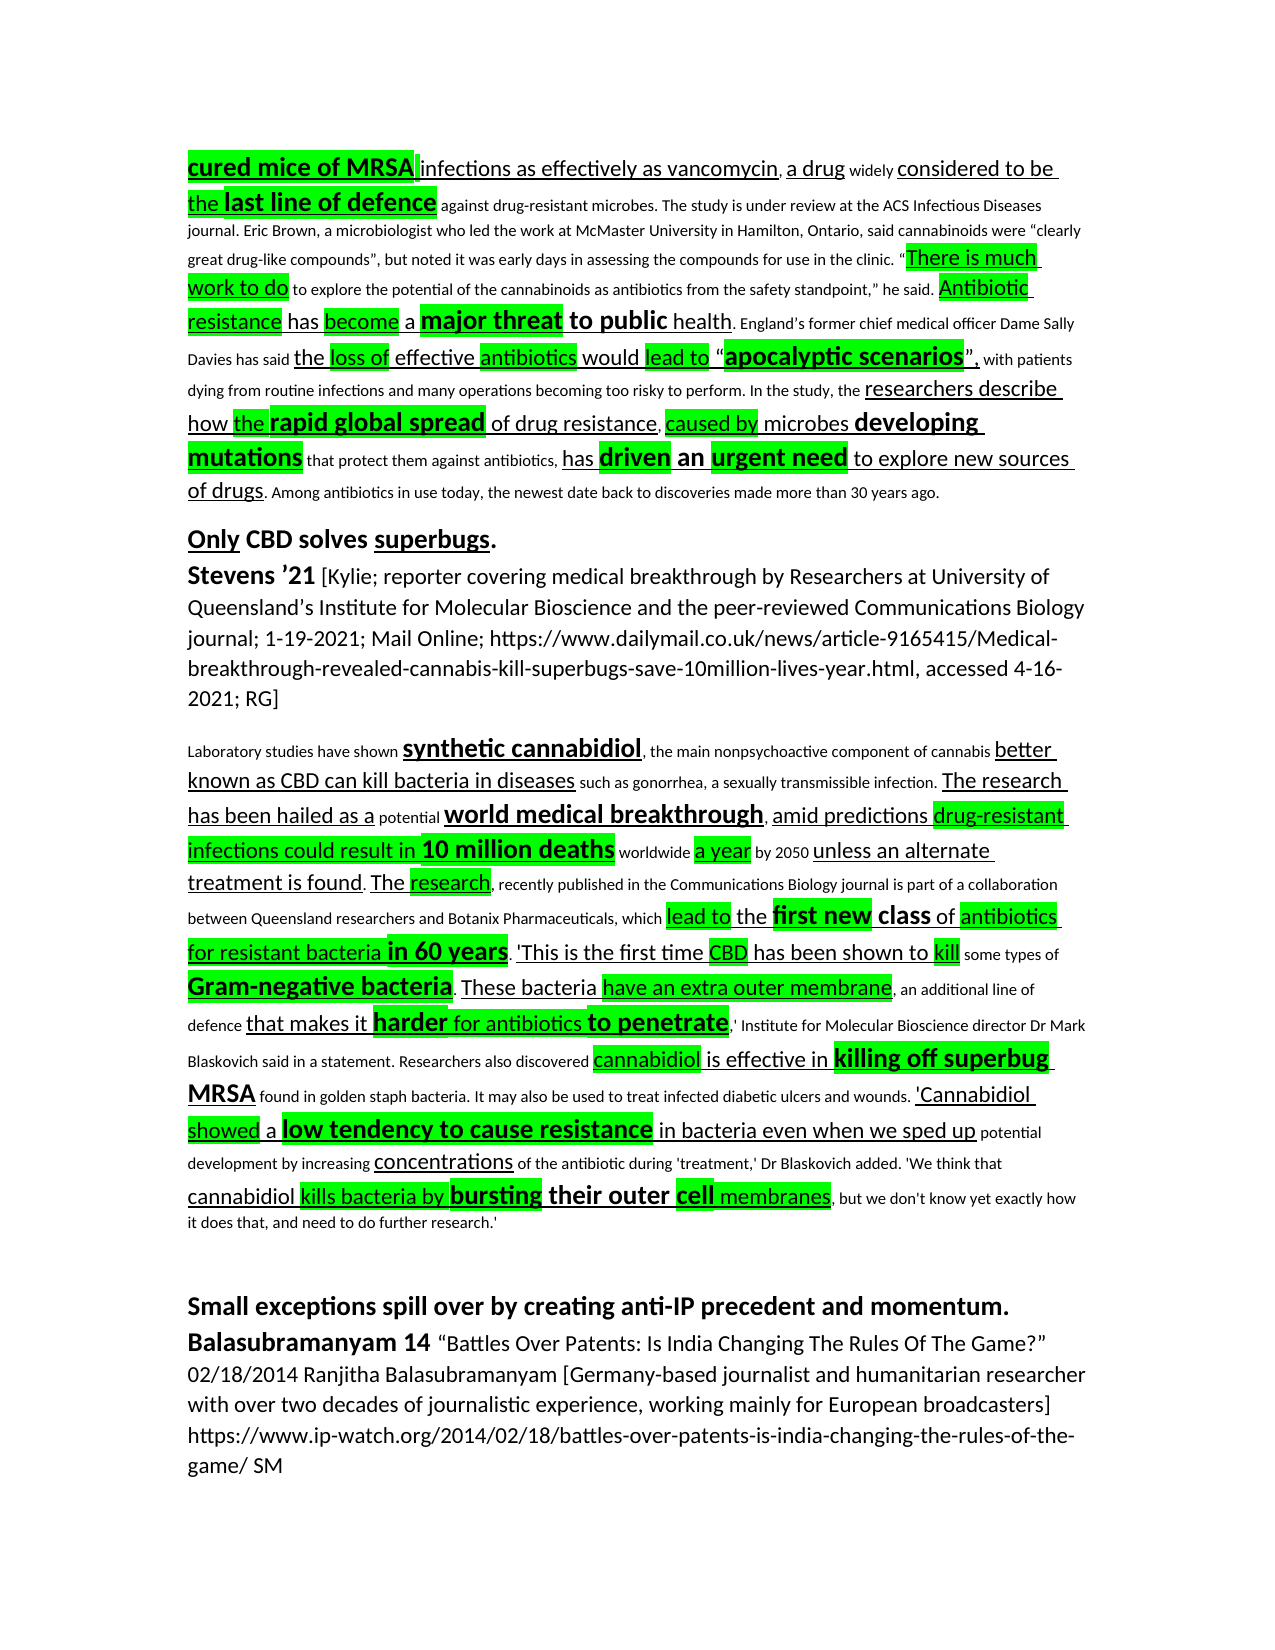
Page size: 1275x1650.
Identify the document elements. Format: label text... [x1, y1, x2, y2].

text Stevens ’21 [Kylie; reporter covering medical breakthrough by Researchers at University of Queensland’s Institute for Molecular Bioscience and the peer-reviewed Communications Biology journal; 1-19-2021; Mail Online; https://www.dailymail.co.uk/news/article-9165415/Medical-breakthrough-revealed-cannabis-kill-superbugs-save-10million-lives-year.html, accessed 4-16-2021; RG] [187, 558, 1087, 712]
subtitle Small exceptions spill over by creating anti-IP precedent and momentum. [187, 1289, 1087, 1323]
text Laboratory studies have shown synthetic cannabidiol, the main nonpsychoactive component of cannabis better known as CBD can kill bacteria in diseases such as gonorrhea, a sexually transmissible infection. The research has been hailed as a potential world medical breakthrough, amid predictions drug-resistant infections could result in 10 million deaths worldwide a year by 2050 unless an alternate treatment is found. The research, recently published in the Communications Biology journal is part of a collaboration between Queensland researchers and Botanix Pharmaceuticals, which lead to the first new class of antibiotics for resistant bacteria in 60 years. 'This is the first time CBD has been shown to kill some types of Gram-negative bacteria. These bacteria have an extra outer membrane, an additional line of defence that makes it harder for antibiotics to penetrate,' Institute for Molecular Bioscience director Dr Mark Blaskovich said in a statement. Researchers also discovered cannabidiol is effective in killing off superbug MRSA found in golden staph bacteria. It may also be used to treat infected diabetic ulcers and wounds. 'Cannabidiol showed a low tendency to cause resistance in bacteria even when we sped up potential development by increasing concentrations of the antibiotic during 'treatment,' Dr Blaskovich added. 'We think that cannabidiol kills bacteria by bursting their outer cell membranes, but we don't know yet exactly how it does that, and need to do further research.' [187, 731, 1087, 1233]
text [187, 150, 1087, 504]
text Balasubramanyam 14 “Battles Over Patents: Is India Changing The Rules Of The Game?” 02/18/2014 Ranjitha Balasubramanyam [Germany-based journalist and humanitarian researcher with over two decades of journalistic experience, working mainly for European broadcasters] https://www.ip-watch.org/2014/02/18/battles-over-patents-is-india-changing-the-rules-of-the-game/ SM [187, 1325, 1087, 1479]
subtitle Only CBD solves superbugs. [187, 523, 1087, 556]
